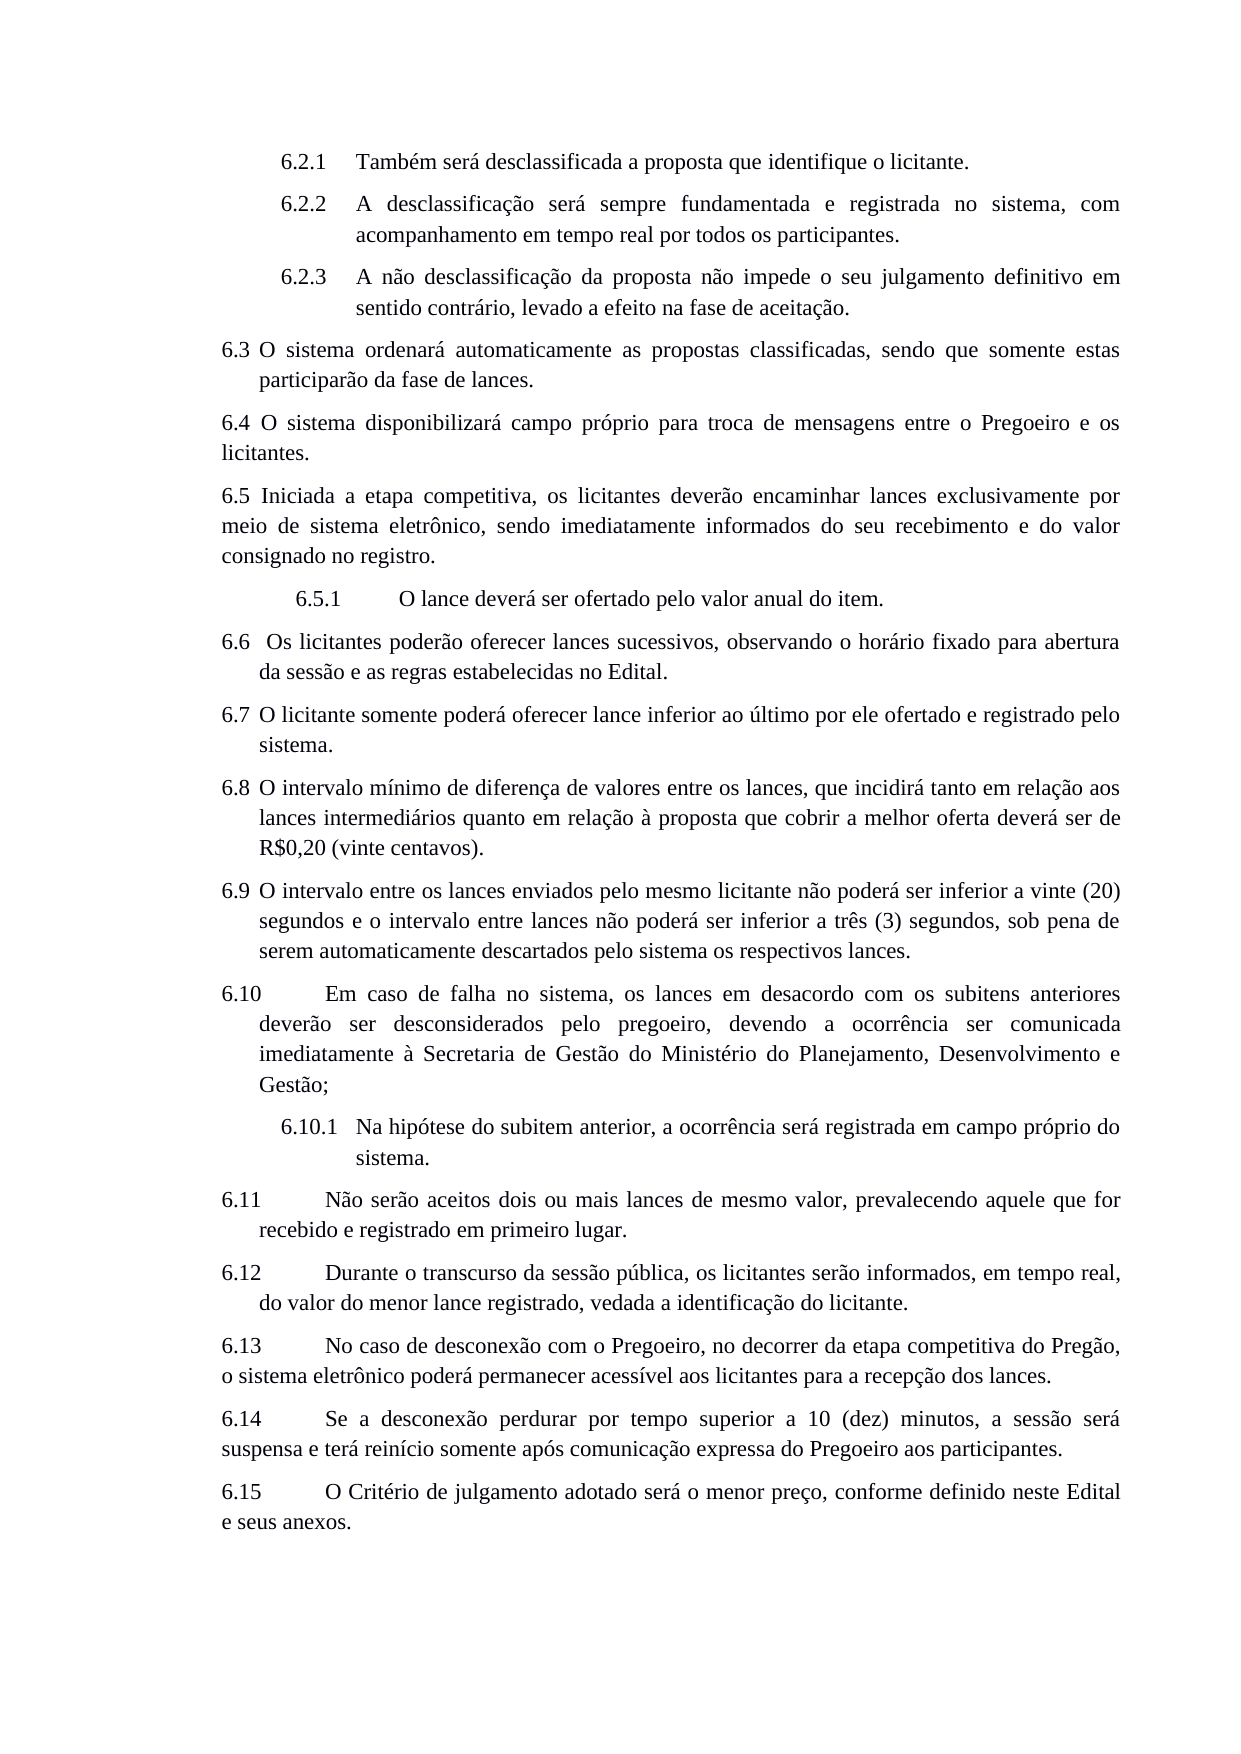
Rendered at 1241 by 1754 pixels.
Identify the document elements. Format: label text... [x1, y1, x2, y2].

list Em caso de falha no sistema, os lances em desacordo com os subitens anteriores deverão ser desconsiderados pelo pregoeiro, devendo a ocorrência ser comunicada imediatamente à Secretaria de Gestão do Ministério do Planejamento, Desenvolvimento e Gestão; [221, 980, 1122, 1097]
list Iniciada a etapa competitiva, os licitantes deverão encaminhar lances exclusivamente por meio de sistema eletrônico, sendo imediatamente informados do seu recebimento e do valor consignado no registro. [221, 482, 1122, 569]
list O lance deverá ser ofertado pelo valor anual do item. [295, 585, 1122, 612]
list O intervalo entre os lances enviados pelo mesmo licitante não poderá ser inferior a vinte (20) segundos e o intervalo entre lances não poderá ser inferior a três (3) segundos, sob pena de serem automaticamente descartados pelo sistema os respectivos lances. [221, 877, 1122, 964]
list Na hipótese do subitem anterior, a ocorrência será registrada em campo próprio do sistema. [281, 1113, 1122, 1170]
list A desclassificação será sempre fundamentada e registrada no sistema, com acompanhamento em tempo real por todos os participantes. [281, 190, 1122, 247]
list O sistema disponibilizará campo próprio para troca de mensagens entre o Pregoeiro e os licitantes. [221, 409, 1122, 466]
list O Critério de julgamento adotado será o menor preço, conforme definido neste Edital e seus anexos. [221, 1478, 1122, 1534]
list O intervalo mínimo de diferença de valores entre os lances, que incidirá tanto em relação aos lances intermediários quanto em relação à proposta que cobrir a melhor oferta deverá ser de R$0,20 (vinte centavos). [221, 774, 1122, 861]
list O sistema ordenará automaticamente as propostas classificadas, sendo que somente estas participarão da fase de lances. [221, 336, 1122, 393]
list No caso de desconexão com o Pregoeiro, no decorrer da etapa competitiva do Pregão, o sistema eletrônico poderá permanecer acessível aos licitantes para a recepção dos lances. [221, 1332, 1122, 1389]
list A não desclassificação da proposta não impede o seu julgamento definitivo em sentido contrário, levado a efeito na fase de aceitação. [281, 263, 1122, 320]
list Durante o transcurso da sessão pública, os licitantes serão informados, em tempo real, do valor do menor lance registrado, vedada a identificação do licitante. [221, 1259, 1122, 1316]
list Se a desconexão perdurar por tempo superior a 10 (dez) minutos, a sessão será suspensa e terá reinício somente após comunicação expressa do Pregoeiro aos participantes. [221, 1405, 1122, 1462]
list Também será desclassificada a proposta que identifique o licitante. [281, 148, 1122, 174]
list O licitante somente poderá oferecer lance inferior ao último por ele ofertado e registrado pelo sistema. [221, 701, 1122, 757]
list Os licitantes poderão oferecer lances sucessivos, observando o horário fixado para abertura da sessão e as regras estabelecidas no Edital. [221, 628, 1122, 684]
list Não serão aceitos dois ou mais lances de mesmo valor, prevalecendo aquele que for recebido e registrado em primeiro lugar. [221, 1186, 1122, 1243]
